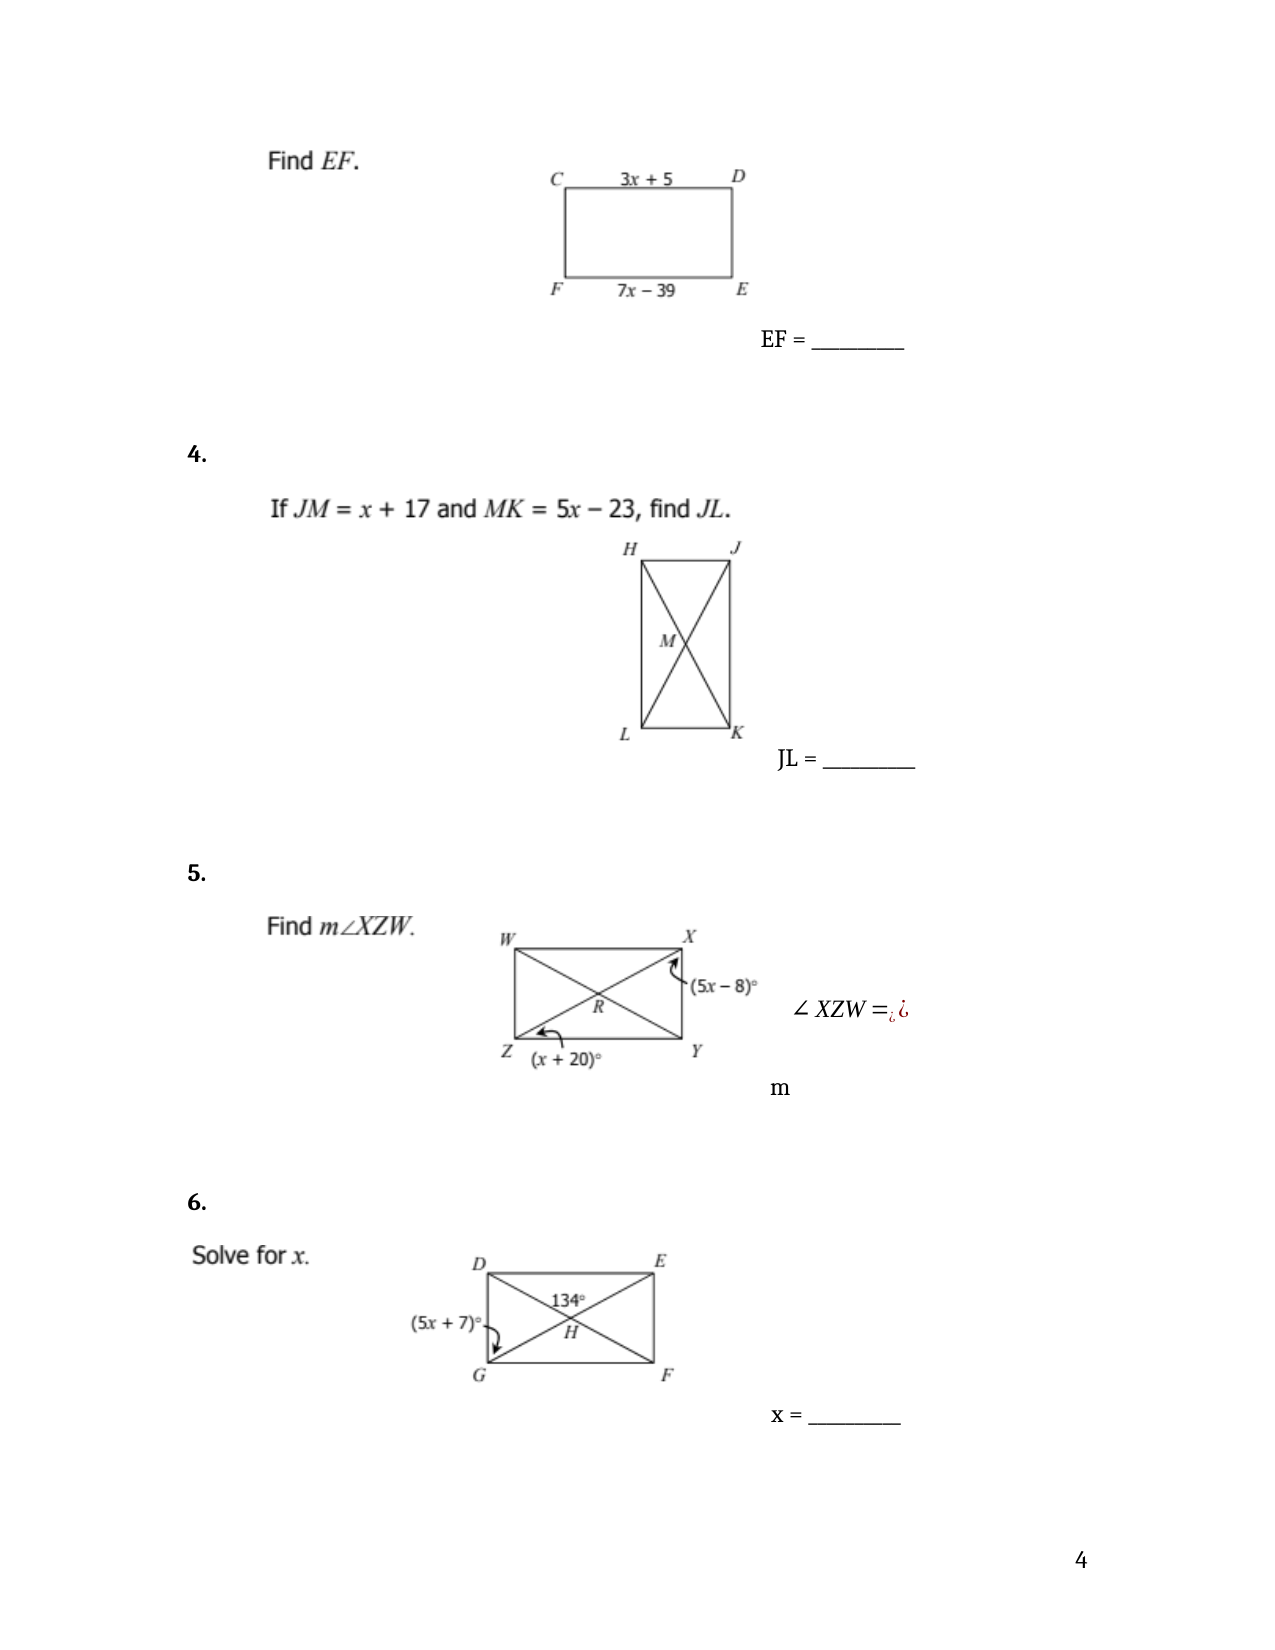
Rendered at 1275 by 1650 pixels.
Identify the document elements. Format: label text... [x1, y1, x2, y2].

text 4. [187, 440, 1087, 469]
text m [187, 917, 1087, 1102]
text x = __________ [187, 1246, 1087, 1429]
text 6. [187, 1188, 1087, 1217]
text EF = __________ [187, 150, 1087, 354]
text JL = __________ [187, 498, 1087, 773]
text 5. [187, 859, 1087, 888]
